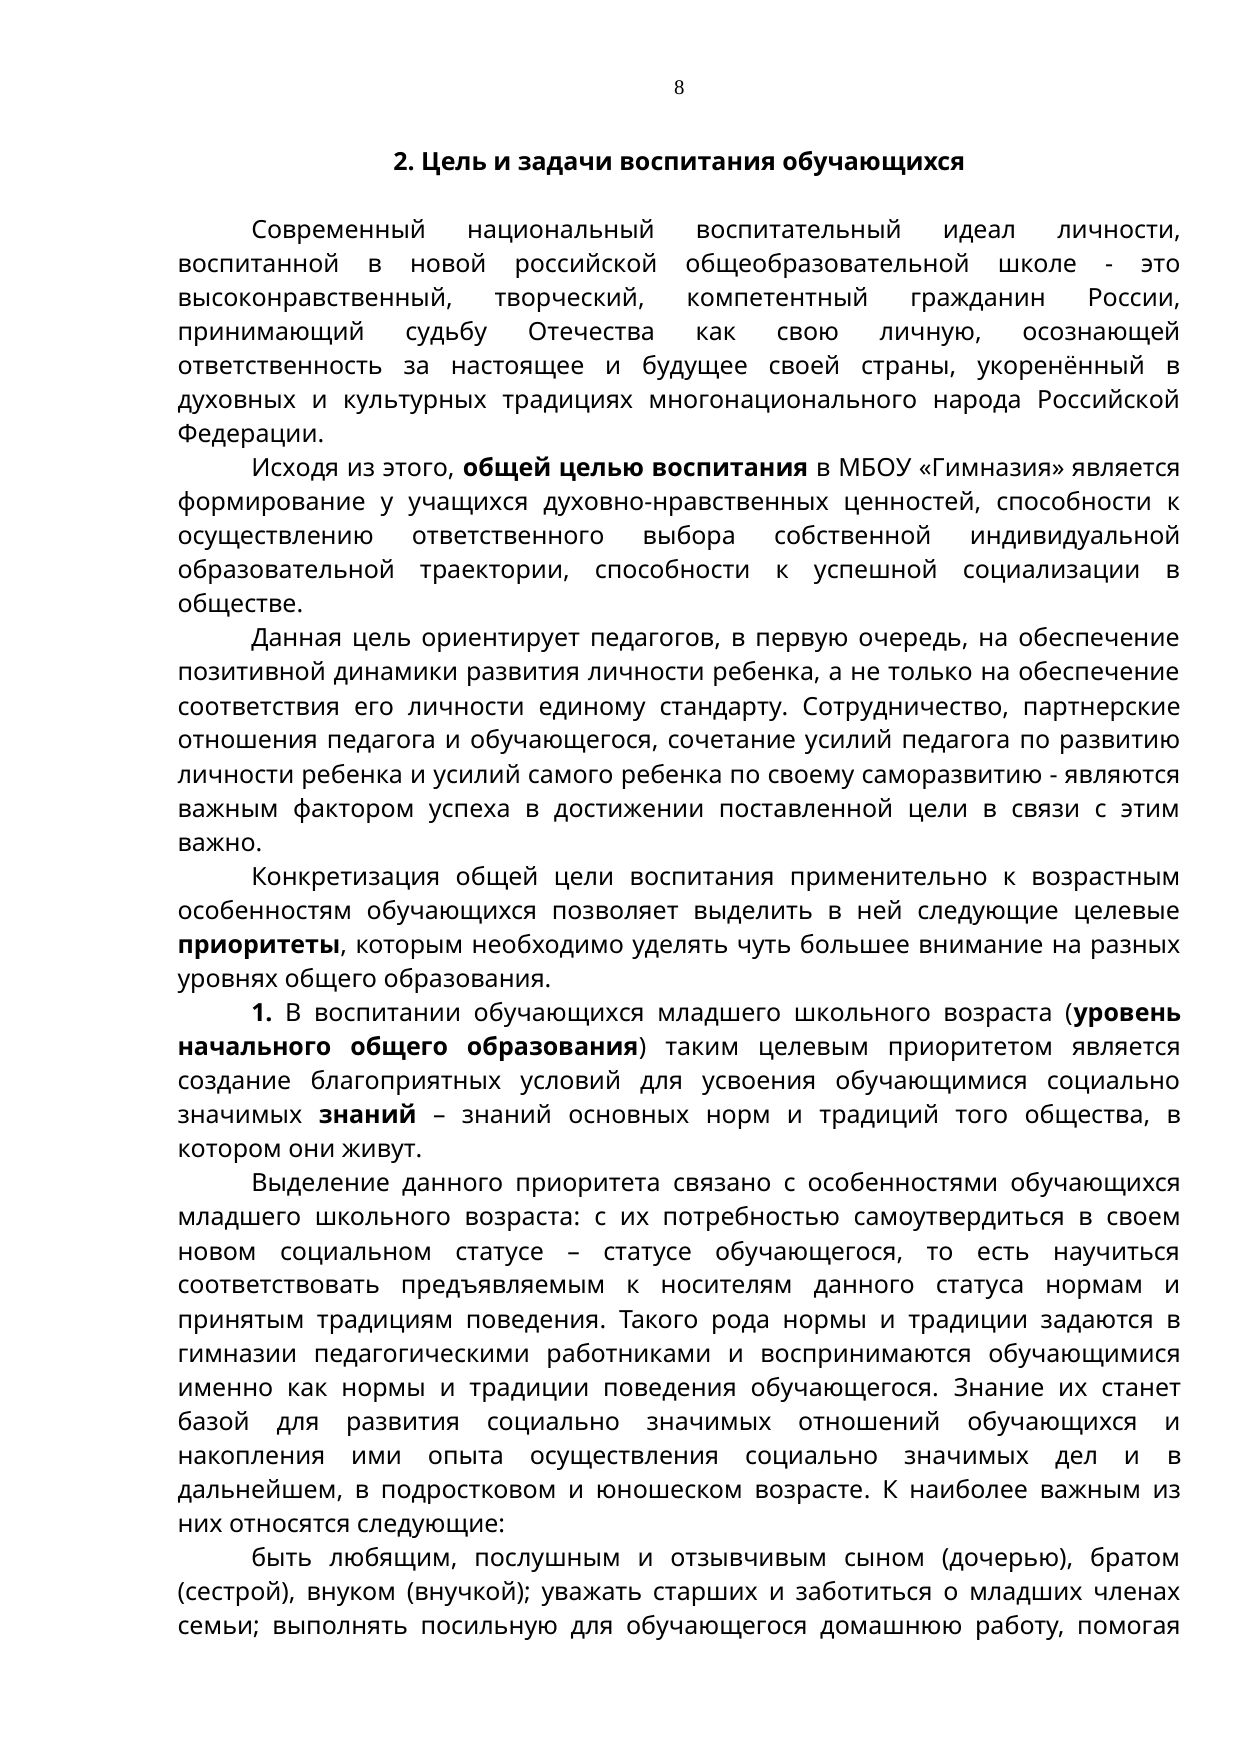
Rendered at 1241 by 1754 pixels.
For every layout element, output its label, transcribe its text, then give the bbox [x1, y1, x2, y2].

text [177, 1540, 1181, 1642]
text Современный национальный воспитательный идеал личности, воспитанной в новой российской общеобразовательной школе - это высоконравственный, творческий, компетентный гражданин России, принимающий судьбу Отечества как свою личную, осознающей ответственность за настоящее и будущее своей страны, укоренённый в духовных и культурных традициях многонационального народа Российской Федерации. [177, 211, 1181, 450]
text Исходя из этого, общей целью воспитания в МБОУ «Гимназия» является формирование у учащихся духовно-нравственных ценностей, способности к осуществлению ответственного выбора собственной индивидуальной образовательной траектории, способности к успешной социализации в обществе. [177, 450, 1181, 620]
text Данная цель ориентирует педагогов, в первую очередь, на обеспечение позитивной динамики развития личности ребенка, а не только на обеспечение соответствия его личности единому стандарту. Сотрудничество, партнерские отношения педагога и обучающегося, сочетание усилий педагога по развитию личности ребенка и усилий самого ребенка по своему саморазвитию - являются важным фактором успеха в достижении поставленной цели в связи с этим важно. [177, 620, 1181, 858]
text 1. В воспитании обучающихся младшего школьного возраста (уровень начального общего образования) таким целевым приоритетом является создание благоприятных условий для усвоения обучающимися социально значимых знаний – знаний основных норм и традиций того общества, в котором они живут. [177, 995, 1181, 1165]
text Конкретизация общей цели воспитания применительно к возрастным особенностям обучающихся позволяет выделить в ней следующие целевые приоритеты, которым необходимо уделять чуть большее внимание на разных уровнях общего образования. [177, 858, 1181, 995]
text Выделение данного приоритета связано с особенностями обучающихся младшего школьного возраста: с их потребностью самоутвердиться в своем новом социальном статусе – статусе обучающегося, то есть научиться соответствовать предъявляемым к носителям данного статуса нормам и принятым традициям поведения. Такого рода нормы и традиции задаются в гимназии педагогическими работниками и воспринимаются обучающимися именно как нормы и традиции поведения обучающегося. Знание их станет базой для развития социально значимых отношений обучающихся и накопления ими опыта осуществления социально значимых дел и в дальнейшем, в подростковом и юношеском возрасте. К наиболее важным из них относятся следующие: [177, 1165, 1181, 1540]
subtitle 2. Цель и задачи воспитания обучающихся [177, 143, 1181, 177]
